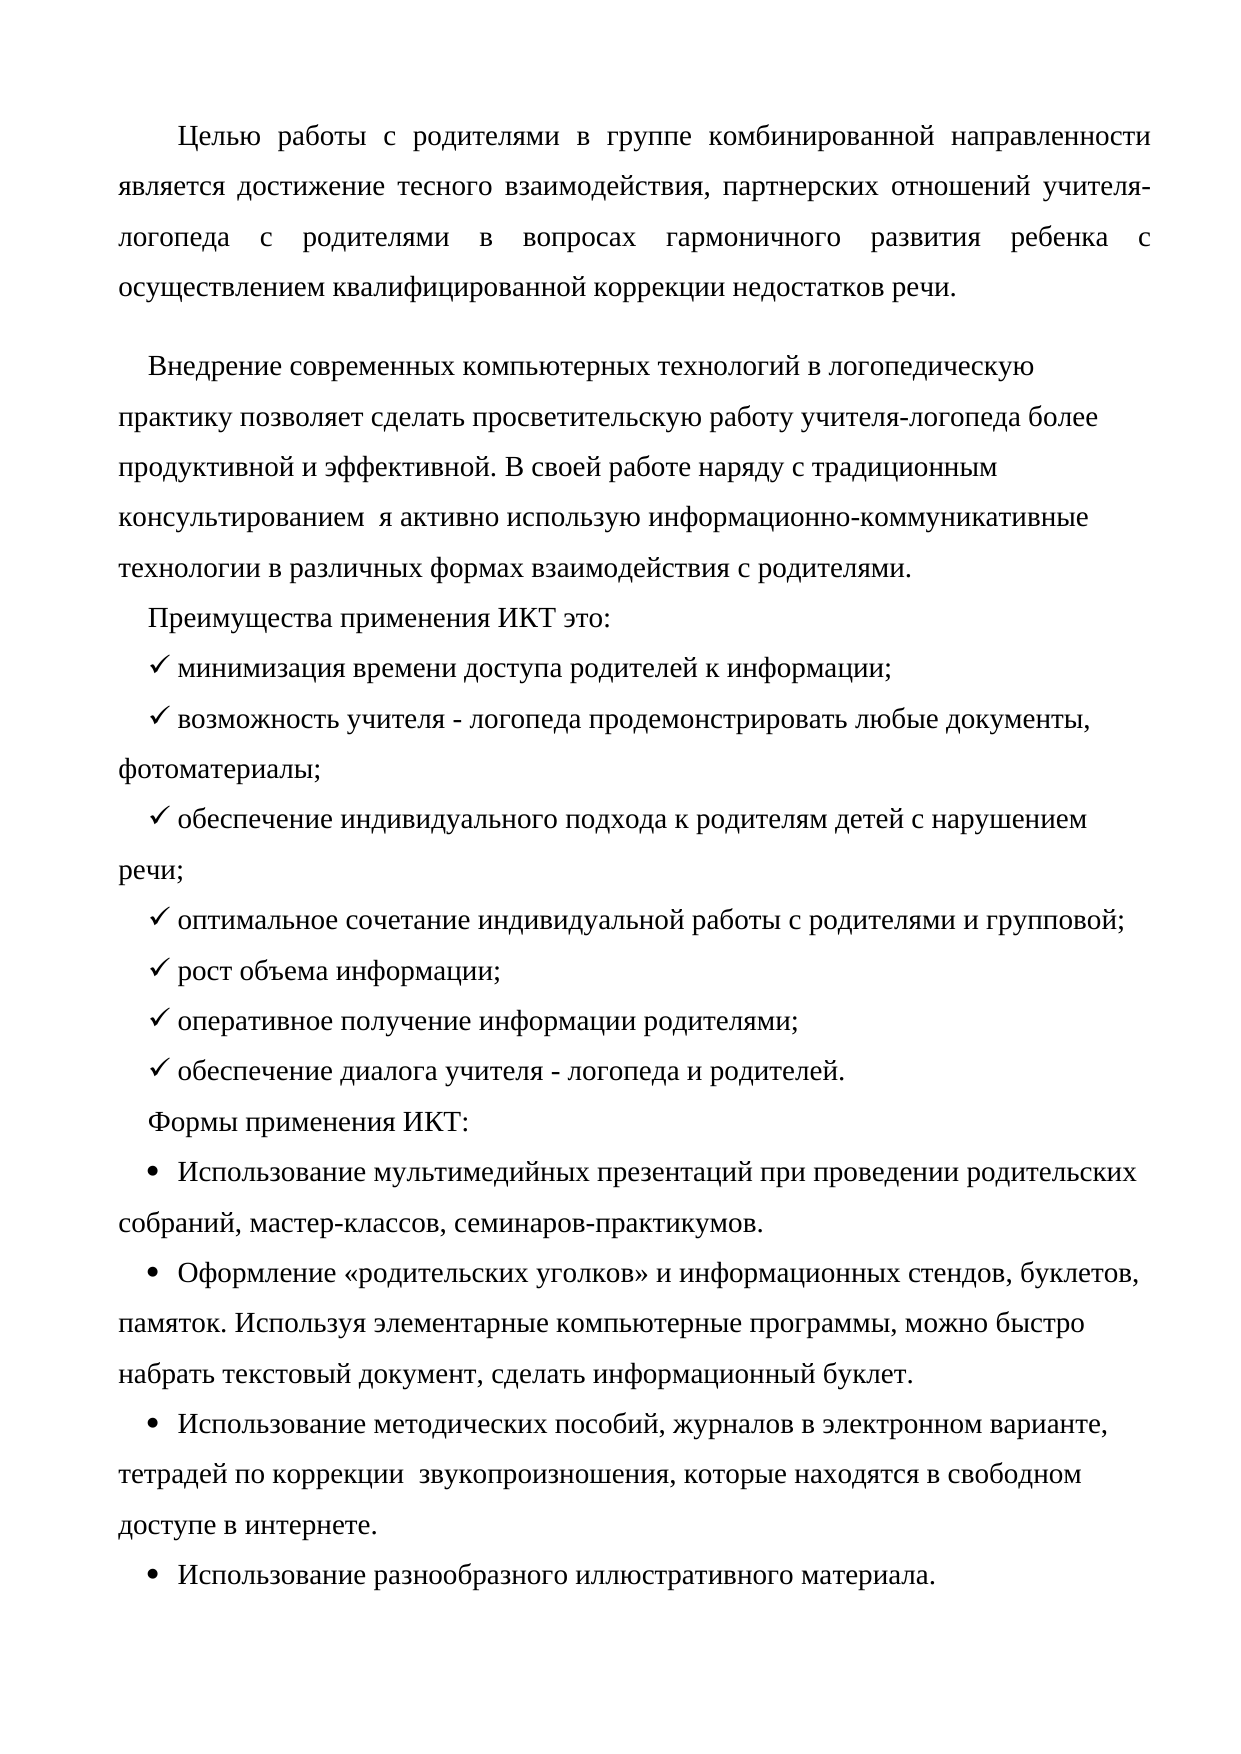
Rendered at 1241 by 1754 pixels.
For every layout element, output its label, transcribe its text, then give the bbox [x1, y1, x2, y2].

list обеспечение индивидуального подхода к родителям детей с нарушением речи; [118, 802, 1152, 886]
list Использование методических пособий, журналов в электронном варианте, тетрадей по коррекции звукопроизношения, которые находятся в свободном доступе в интернете. [118, 1406, 1152, 1540]
text Формы применения ИКТ: [118, 1104, 1152, 1137]
list Оформление «родительских уголков» и информационных стендов, буклетов, памяток. Используя элементарные компьютерные программы, можно быстро набрать текстовый документ, сделать информационный буклет. [118, 1255, 1152, 1389]
list рост объема информации; [118, 953, 1152, 986]
list обеспечение диалога учителя - логопеда и родителей. [118, 1053, 1152, 1087]
list оперативное получение информации родителями; [118, 1003, 1152, 1037]
list Использование разнообразного иллюстративного материала. [118, 1557, 1152, 1591]
list возможность учителя - логопеда продемонстрировать любые документы, фотоматериалы; [118, 701, 1152, 785]
list оптимальное сочетание индивидуальной работы с родителями и групповой; [118, 902, 1152, 936]
text Внедрение современных компьютерных технологий в логопедическую практику позволяет сделать просветительскую работу учителя-логопеда более продуктивной и эффективной. В своей работе наряду с традиционным консультированием я активно использую информационно-коммуникативные технологии в различных формах взаимодействия с родителями. [118, 348, 1152, 583]
list Использование мультимедийных презентаций при проведении родительских собраний, мастер-классов, семинаров-практикумов. [118, 1154, 1152, 1238]
list минимизация времени доступа родителей к информации; [118, 650, 1152, 684]
text Целью работы с родителями в группе комбинированной направленности является достижение тесного взаимодействия, партнерских отношений учителя-логопеда с родителями в вопросах гармоничного развития ребенка с осуществлением квалифицированной коррекции недостатков речи. [118, 118, 1152, 303]
text Преимущества применения ИКТ это: [118, 600, 1152, 634]
